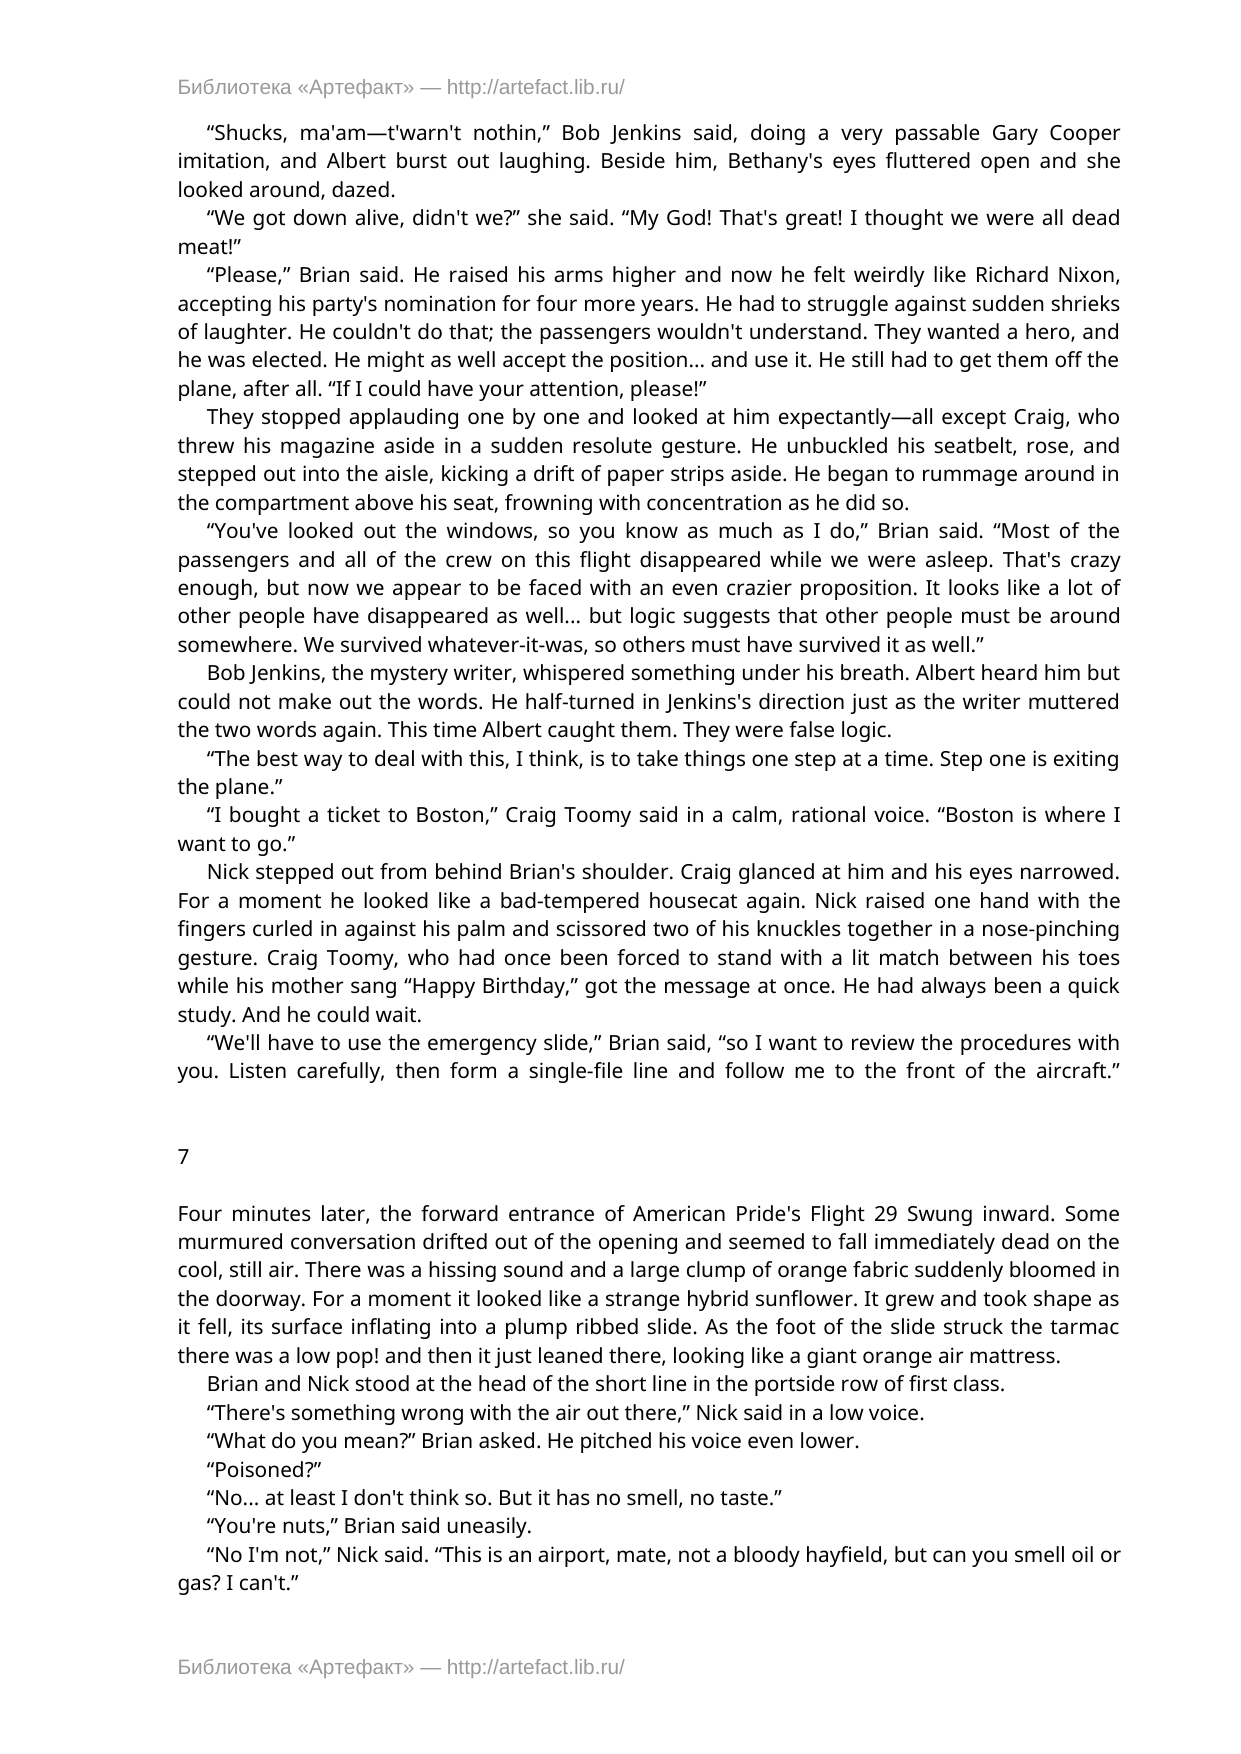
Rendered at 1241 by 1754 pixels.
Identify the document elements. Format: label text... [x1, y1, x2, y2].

text “Shucks, ma'am—t'warn't nothin,” Bob Jenkins said, doing a very passable Gary Cooper imitation, and Albert burst out laughing. Beside him, Bethany's eyes fluttered open and she looked around, dazed. [177, 118, 1122, 203]
text “Poisoned?” [177, 1455, 1122, 1483]
text “What do you mean?” Brian asked. He pitched his voice even lower. [177, 1426, 1122, 1455]
text They stopped applauding one by one and looked at him expectantly—all except Craig, who threw his magazine aside in a sudden resolute gesture. He unbuckled his seatbelt, rose, and stepped out into the aisle, kicking a drift of paper strips aside. He began to rummage around in the compartment above his seat, frowning with concentration as he did so. [177, 402, 1122, 516]
text “You're nuts,” Brian said uneasily. [177, 1512, 1122, 1540]
text “There's something wrong with the air out there,” Nick said in a low voice. [177, 1398, 1122, 1426]
text “We'll have to use the emergency slide,” Brian said, “so I want to review the procedures with you. Listen carefully, then form a single-file line and follow me to the front of the aircraft.” 7 Four minutes later, the forward entrance of American Pride's Flight 29 Swung inward. Some murmured conversation drifted out of the opening and seemed to fall immediately dead on the cool, still air. There was a hissing sound and a large clump of orange fabric suddenly bloomed in the doorway. For a moment it looked like a strange hybrid sunflower. It grew and took shape as it fell, its surface inflating into a plump ribbed slide. As the foot of the slide struck the tarmac there was a low pop! and then it just leaned there, looking like a giant orange air mattress. [177, 1028, 1122, 1369]
text Nick stepped out from behind Brian's shoulder. Craig glanced at him and his eyes narrowed. For a moment he looked like a bad-tempered housecat again. Nick raised one hand with the fingers curled in against his palm and scissored two of his knuckles together in a nose-pinching gesture. Craig Toomy, who had once been forced to stand with a lit match between his toes while his mother sang “Happy Birthday,” got the message at once. He had always been a quick study. And he could wait. [177, 857, 1122, 1028]
text “You've looked out the windows, so you know as much as I do,” Brian said. “Most of the passengers and all of the crew on this flight disappeared while we were asleep. That's crazy enough, but now we appear to be faced with an even crazier proposition. It looks like a lot of other people have disappeared as well... but logic suggests that other people must be around somewhere. We survived whatever-it-was, so others must have survived it as well.” [177, 516, 1122, 658]
text Bob Jenkins, the mystery writer, whispered something under his breath. Albert heard him but could not make out the words. He half-turned in Jenkins's direction just as the writer muttered the two words again. This time Albert caught them. They were false logic. [177, 658, 1122, 744]
text “I bought a ticket to Boston,” Craig Toomy said in a calm, rational voice. “Boston is where I want to go.” [177, 801, 1122, 857]
text “We got down alive, didn't we?” she said. “My God! That's great! I thought we were all dead meat!” [177, 203, 1122, 260]
text “No I'm not,” Nick said. “This is an airport, mate, not a bloody hayfield, but can you smell oil or gas? I can't.” [177, 1540, 1122, 1597]
text “No... at least I don't think so. But it has no smell, no taste.” [177, 1483, 1122, 1512]
text “The best way to deal with this, I think, is to take things one step at a time. Step one is exiting the plane.” [177, 744, 1122, 801]
text Brian and Nick stood at the head of the short line in the portside row of first class. [177, 1369, 1122, 1398]
text “Please,” Brian said. He raised his arms higher and now he felt weirdly like Richard Nixon, accepting his party's nomination for four more years. He had to struggle against sudden shrieks of laughter. He couldn't do that; the passengers wouldn't understand. They wanted a hero, and he was elected. He might as well accept the position... and use it. He still had to get them off the plane, after all. “If I could have your attention, please!” [177, 260, 1122, 402]
